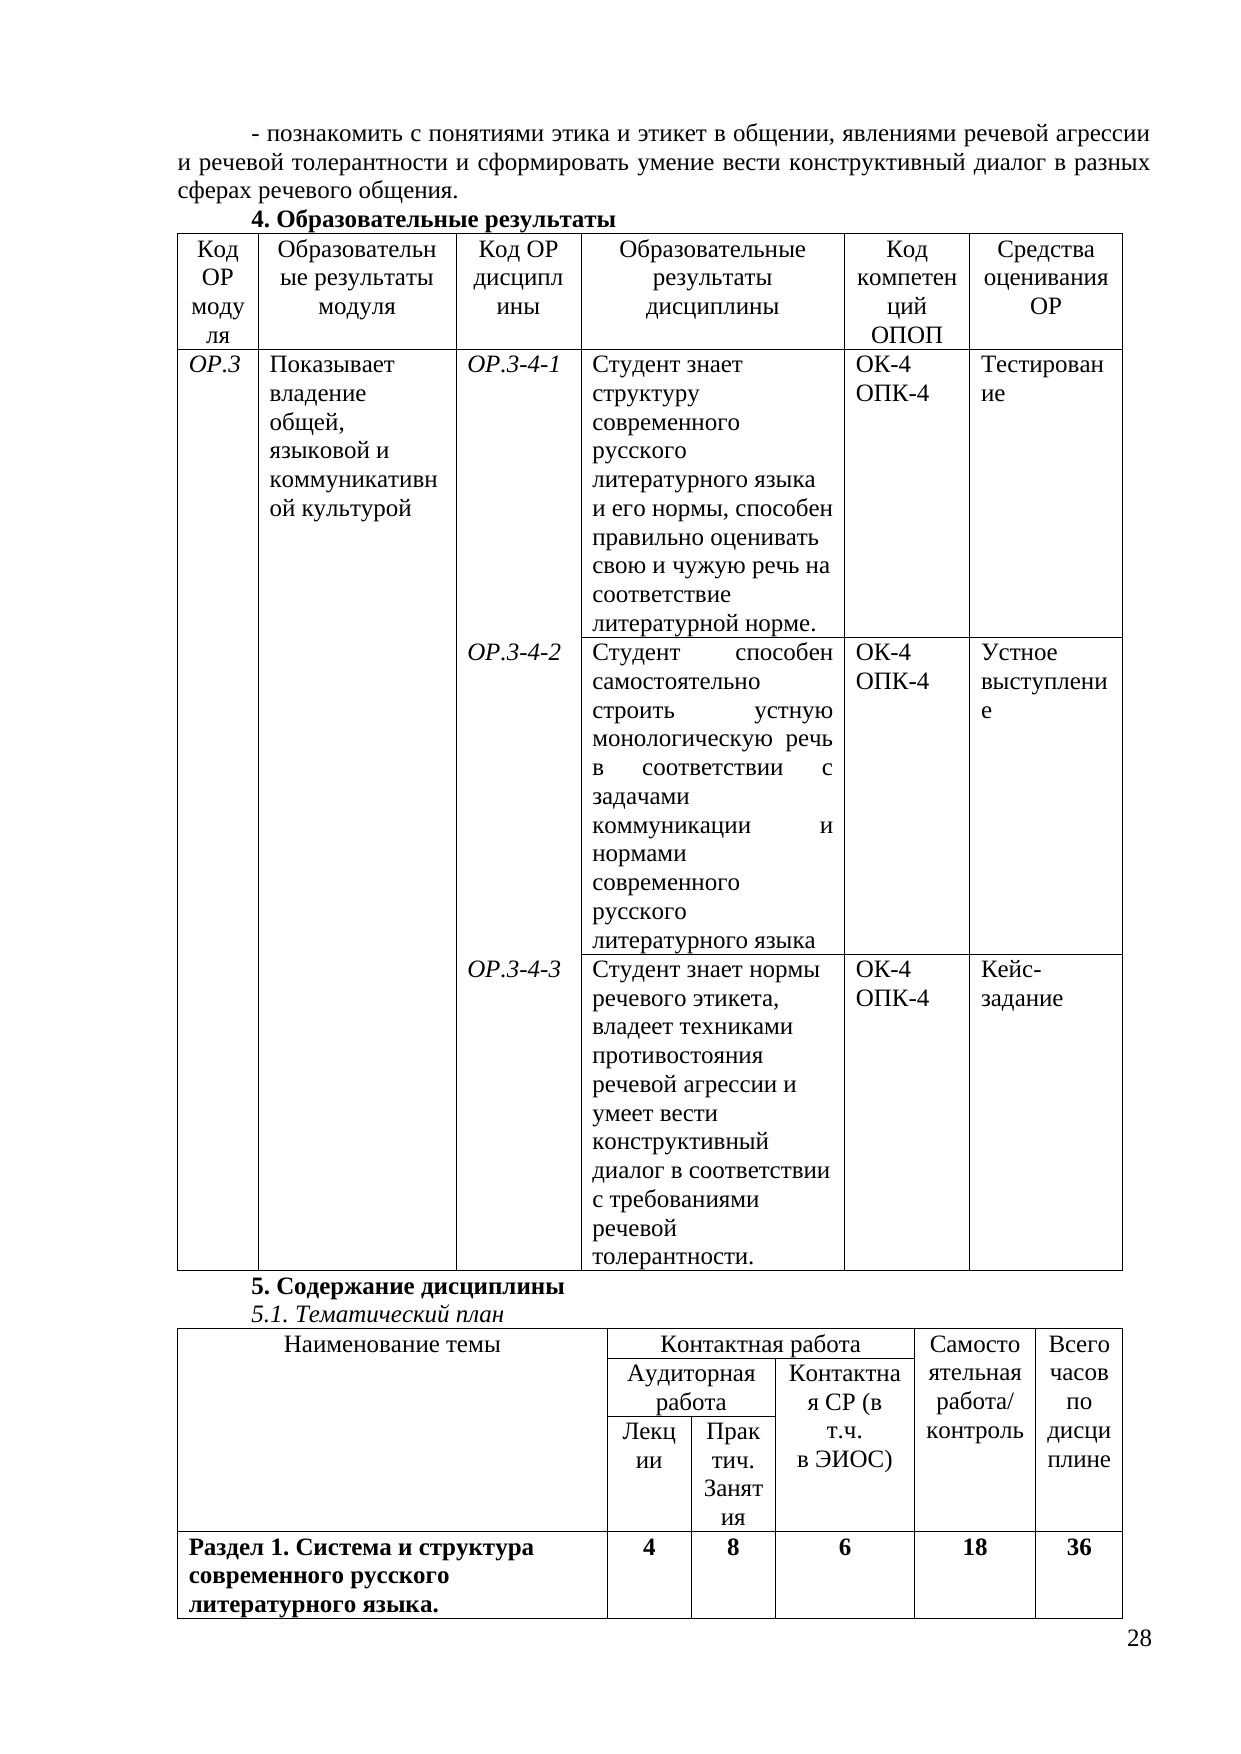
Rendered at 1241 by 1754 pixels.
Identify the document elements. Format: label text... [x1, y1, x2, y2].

table_cell Практич. Занятия [692, 1417, 775, 1531]
table_cell 4 [608, 1532, 691, 1618]
table_cell Устное выступление [970, 638, 1122, 953]
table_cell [178, 1532, 607, 1618]
table_cell ОК-4 ОПК-4 [845, 350, 969, 637]
table_cell Студент знает структуру современного русского литературного языка и его нормы, способен правильно оценивать свою и чужую речь на соответствие литературной норме. [582, 350, 844, 637]
table_header Образовательные результаты дисциплины [582, 234, 844, 349]
table_cell Контактная СР (в т.ч. в ЭИОС) [776, 1359, 914, 1531]
table_cell Студент знает нормы речевого этикета, владеет техниками противостояния речевой агрессии и умеет вести конструктивный диалог в соответствии с требованиями речевой толерантности. [582, 955, 844, 1270]
table_header Код ОР модуля [178, 234, 258, 349]
text - познакомить с понятиями этика и этикет в общении, явлениями речевой агрессии и речевой толерантности и сформировать умение вести конструктивный диалог в разных сферах речевого общения. [177, 118, 1152, 204]
table_cell Тестирование [970, 350, 1122, 637]
table_cell ОР.3-4-1 [457, 350, 581, 637]
table_header Самостоятельная работа/ контроль [915, 1329, 1035, 1531]
text 5.1. Тематический план [177, 1299, 1152, 1328]
table_header Код ОР дисциплины [457, 234, 581, 349]
table_header Контактная работа [608, 1329, 914, 1357]
table_cell 18 [915, 1532, 1035, 1618]
table_cell Студент способен самостоятельно строить устную монологическую речь в соответствии с задачами коммуникации и нормами современного русского литературного языка [582, 638, 844, 953]
table_cell ОР.3-4-3 [457, 954, 581, 1270]
table_cell 6 [776, 1532, 914, 1618]
table_header Образовательные результаты модуля [259, 234, 456, 349]
table_cell ОК-4 ОПК-4 [845, 955, 969, 1270]
table_cell Кейс-задание [970, 955, 1122, 1270]
table_cell 8 [692, 1532, 775, 1618]
table_cell 36 [1036, 1532, 1122, 1618]
table_cell Показывает владение общей, языковой и коммуникативной культурой [259, 350, 456, 1270]
table_cell Аудиторная работа [608, 1359, 775, 1416]
table_header Наименование темы [178, 1329, 607, 1531]
table_cell ОК-4 ОПК-4 [845, 638, 969, 953]
text 5. Содержание дисциплины [177, 1271, 1152, 1299]
table_cell ОР.3-4-2 [457, 637, 581, 953]
text 4. Образовательные результаты [177, 204, 1152, 233]
table_cell ОР.3 [178, 350, 258, 1270]
table_header Средства оценивания ОР [970, 234, 1122, 349]
table_header Код компетенций ОПОП [845, 234, 969, 349]
table_header Всего часов по дисциплине [1036, 1329, 1122, 1531]
table_cell Лекции [608, 1417, 691, 1531]
